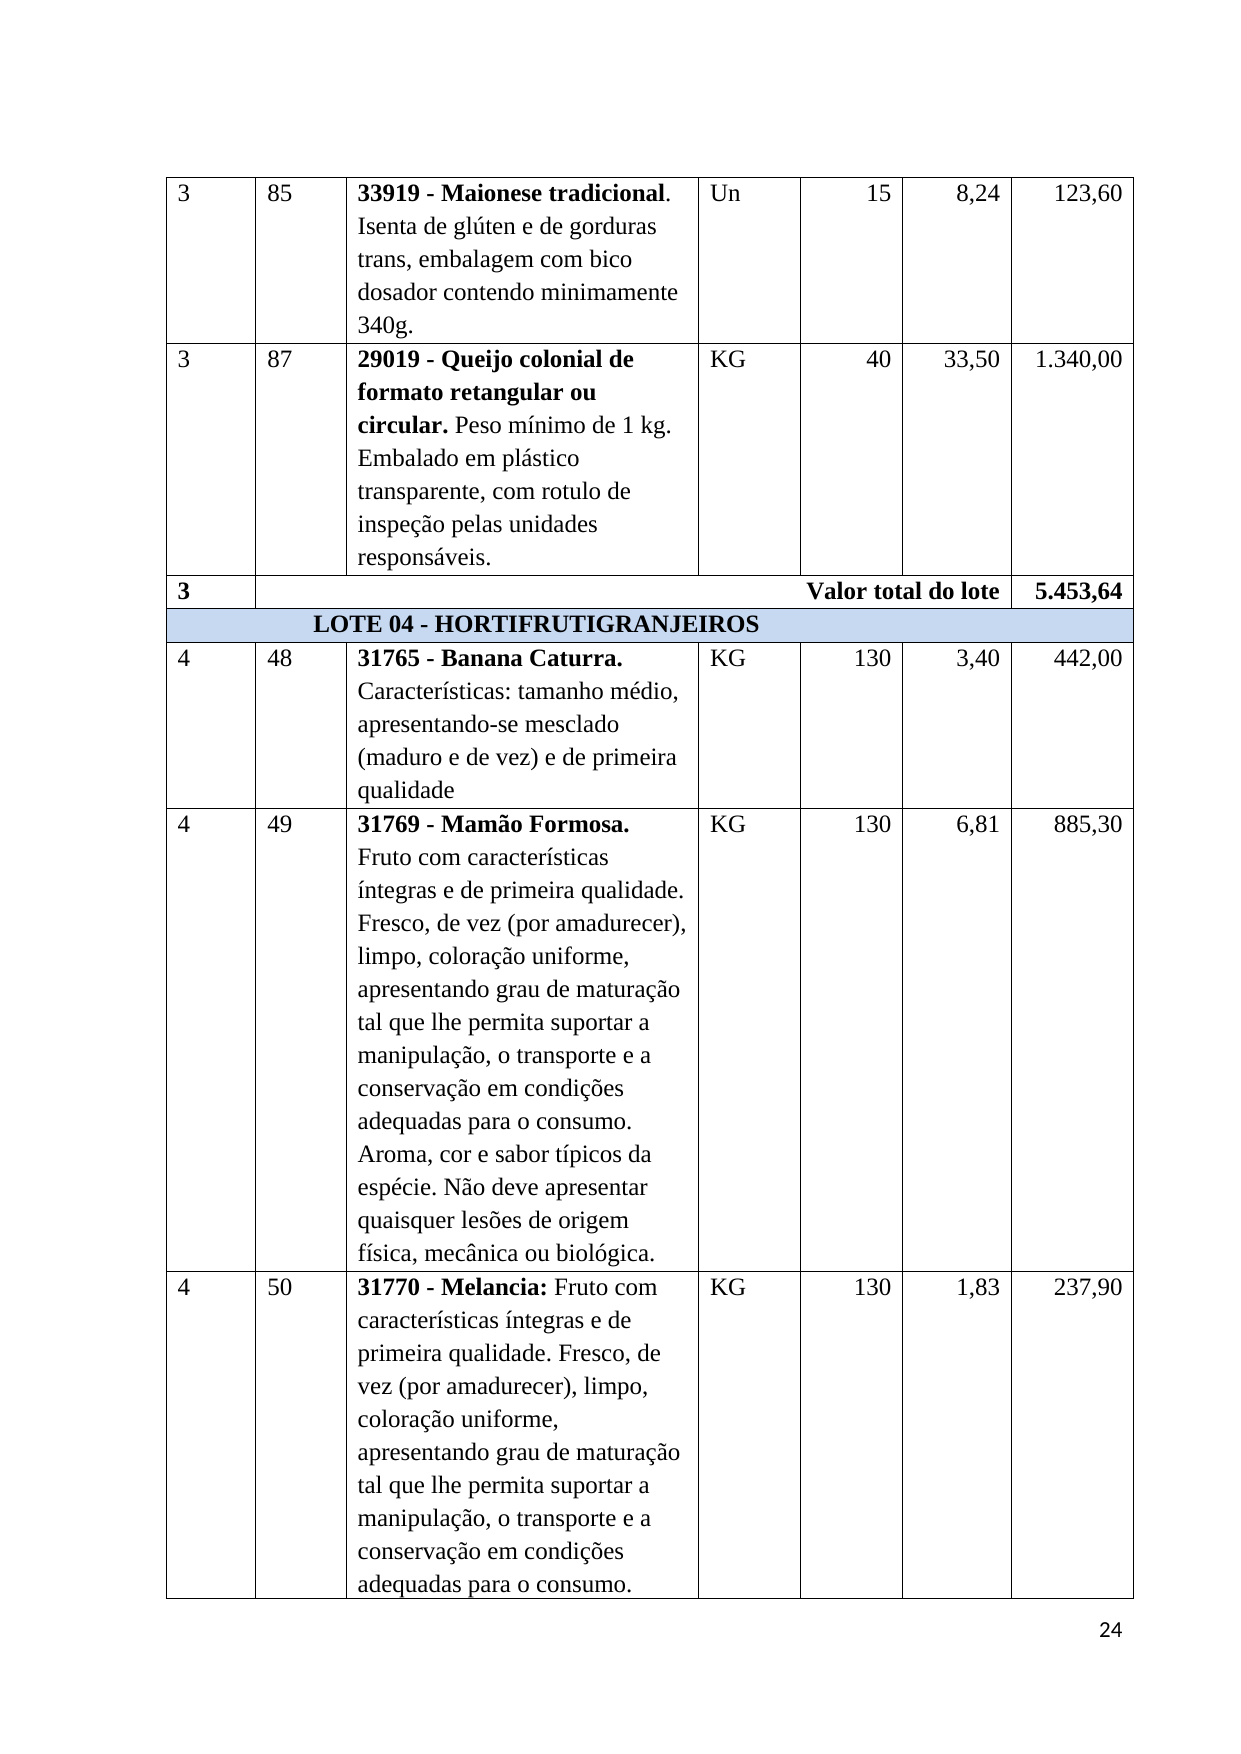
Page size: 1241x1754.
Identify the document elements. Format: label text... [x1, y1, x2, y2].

table_cell 130 [801, 643, 902, 808]
table_cell 885,30 [1012, 809, 1133, 1271]
table_cell 3 [167, 178, 255, 343]
table_cell 29019 - Queijo colonial de formato retangular ou circular. Peso mínimo de 1 kg. Embalado em plástico transparente, com rotulo de inspeção pelas unidades responsáveis. [347, 344, 698, 575]
table_cell 50 [256, 1272, 346, 1598]
table_cell 3 [167, 576, 255, 608]
table_cell 4 [167, 809, 255, 1271]
table_cell 4 [167, 1272, 255, 1598]
table_cell KG [699, 643, 800, 808]
table_cell Un [699, 178, 800, 343]
table_cell 85 [256, 178, 346, 343]
table_cell 15 [801, 178, 902, 343]
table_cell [347, 1272, 698, 1598]
table_cell KG [699, 1272, 800, 1598]
table_cell 31769 - Mamão Formosa. Fruto com características íntegras e de primeira qualidade. Fresco, de vez (por amadurecer), limpo, coloração uniforme, apresentando grau de maturação tal que lhe permita suportar a manipulação, o transporte e a conservação em condições adequadas para o consumo. Aroma, cor e sabor típicos da espécie. Não deve apresentar quaisquer lesões de origem física, mecânica ou biológica. [347, 809, 698, 1271]
table_cell 31765 - Banana Caturra. Características: tamanho médio, apresentando-se mesclado (maduro e de vez) e de primeira qualidade [347, 643, 698, 808]
table_cell KG [699, 344, 800, 575]
table_cell 40 [801, 344, 902, 575]
table_cell 1.340,00 [1012, 344, 1133, 575]
table_cell 49 [256, 809, 346, 1271]
table_cell LOTE 04 - HORTIFRUTIGRANJEIROS [167, 609, 1133, 642]
table_cell Valor total do lote [256, 576, 1011, 608]
table_cell 5.453,64 [1012, 576, 1133, 608]
table_cell 237,90 [1012, 1272, 1133, 1598]
table_cell 87 [256, 344, 346, 575]
table_cell 6,81 [903, 809, 1011, 1271]
table_cell 33,50 [903, 344, 1011, 575]
table_cell 8,24 [903, 178, 1011, 343]
table_cell 442,00 [1012, 643, 1133, 808]
table_cell 4 [167, 643, 255, 808]
table_cell 130 [801, 1272, 902, 1598]
table_cell 33919 - Maionese tradicional. Isenta de glúten e de gorduras trans, embalagem com bico dosador contendo minimamente 340g. [347, 178, 698, 343]
table_cell KG [699, 809, 800, 1271]
table_cell 1,83 [903, 1272, 1011, 1598]
table_cell 3 [167, 344, 255, 575]
table_cell 48 [256, 643, 346, 808]
table_cell 3,40 [903, 643, 1011, 808]
table_cell 130 [801, 809, 902, 1271]
table_cell 123,60 [1012, 178, 1133, 343]
